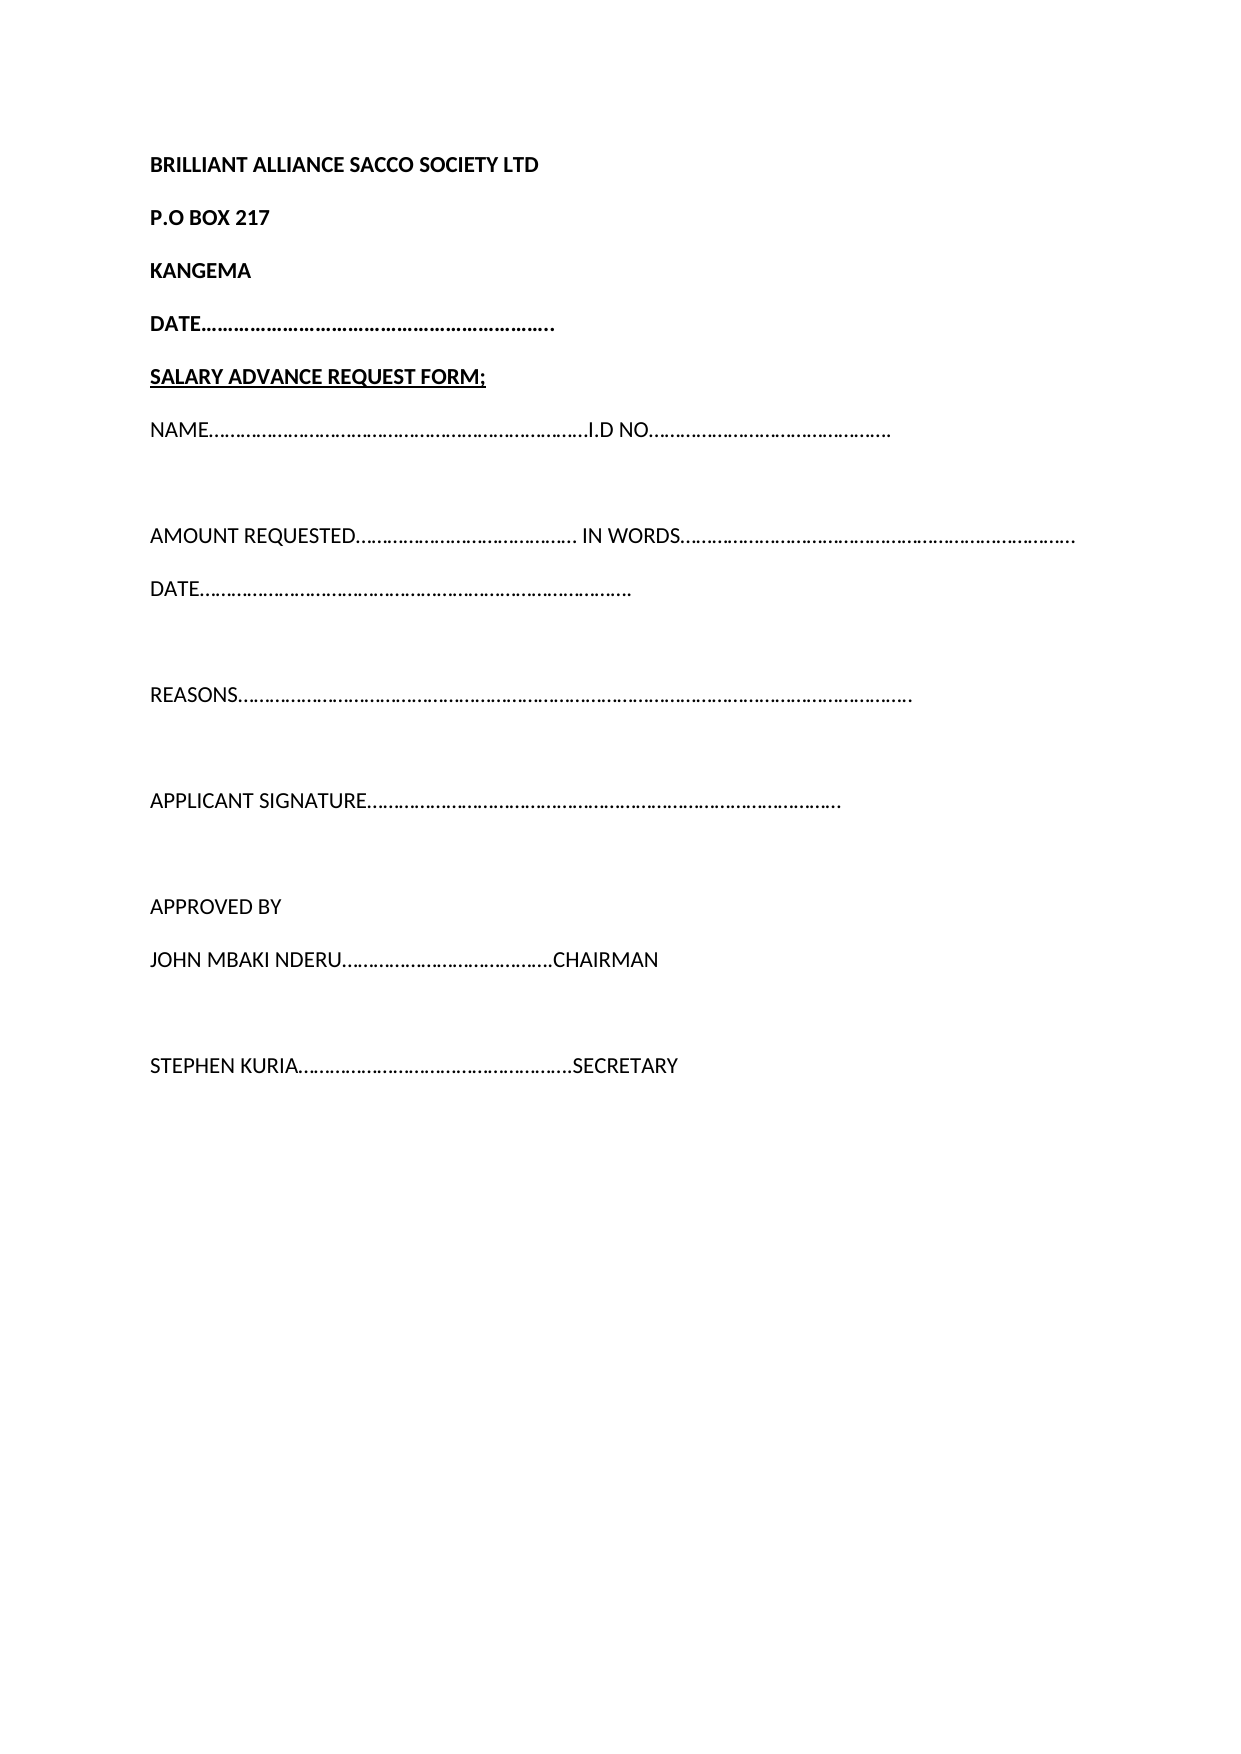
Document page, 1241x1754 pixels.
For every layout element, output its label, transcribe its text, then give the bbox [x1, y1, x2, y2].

text AMOUNT REQUESTED…………………………………… IN WORDS………………………………………………………………… [150, 521, 1090, 549]
text BRILLIANT ALLIANCE SACCO SOCIETY LTD [150, 150, 1090, 178]
text DATE……………………………………………………….. [150, 309, 1090, 337]
text P.O BOX 217 [150, 203, 1090, 231]
text REASONS……………………………………………………………………………………………………………….. [150, 680, 1090, 708]
text STEPHEN KURIA…………………………………………….SECRETARY [150, 1051, 1090, 1079]
text NAME………………………………………………………………I.D NO………………………………………. [150, 415, 1090, 443]
text KANGEMA [150, 256, 1090, 284]
text SALARY ADVANCE REQUEST FORM; [150, 362, 1090, 390]
text APPROVED BY [150, 892, 1090, 920]
text DATE………………………………………………………………………. [150, 574, 1090, 602]
text APPLICANT SIGNATURE……………………………………………………………………………… [150, 786, 1090, 814]
text JOHN MBAKI NDERU………………………………….CHAIRMAN [150, 945, 1090, 973]
